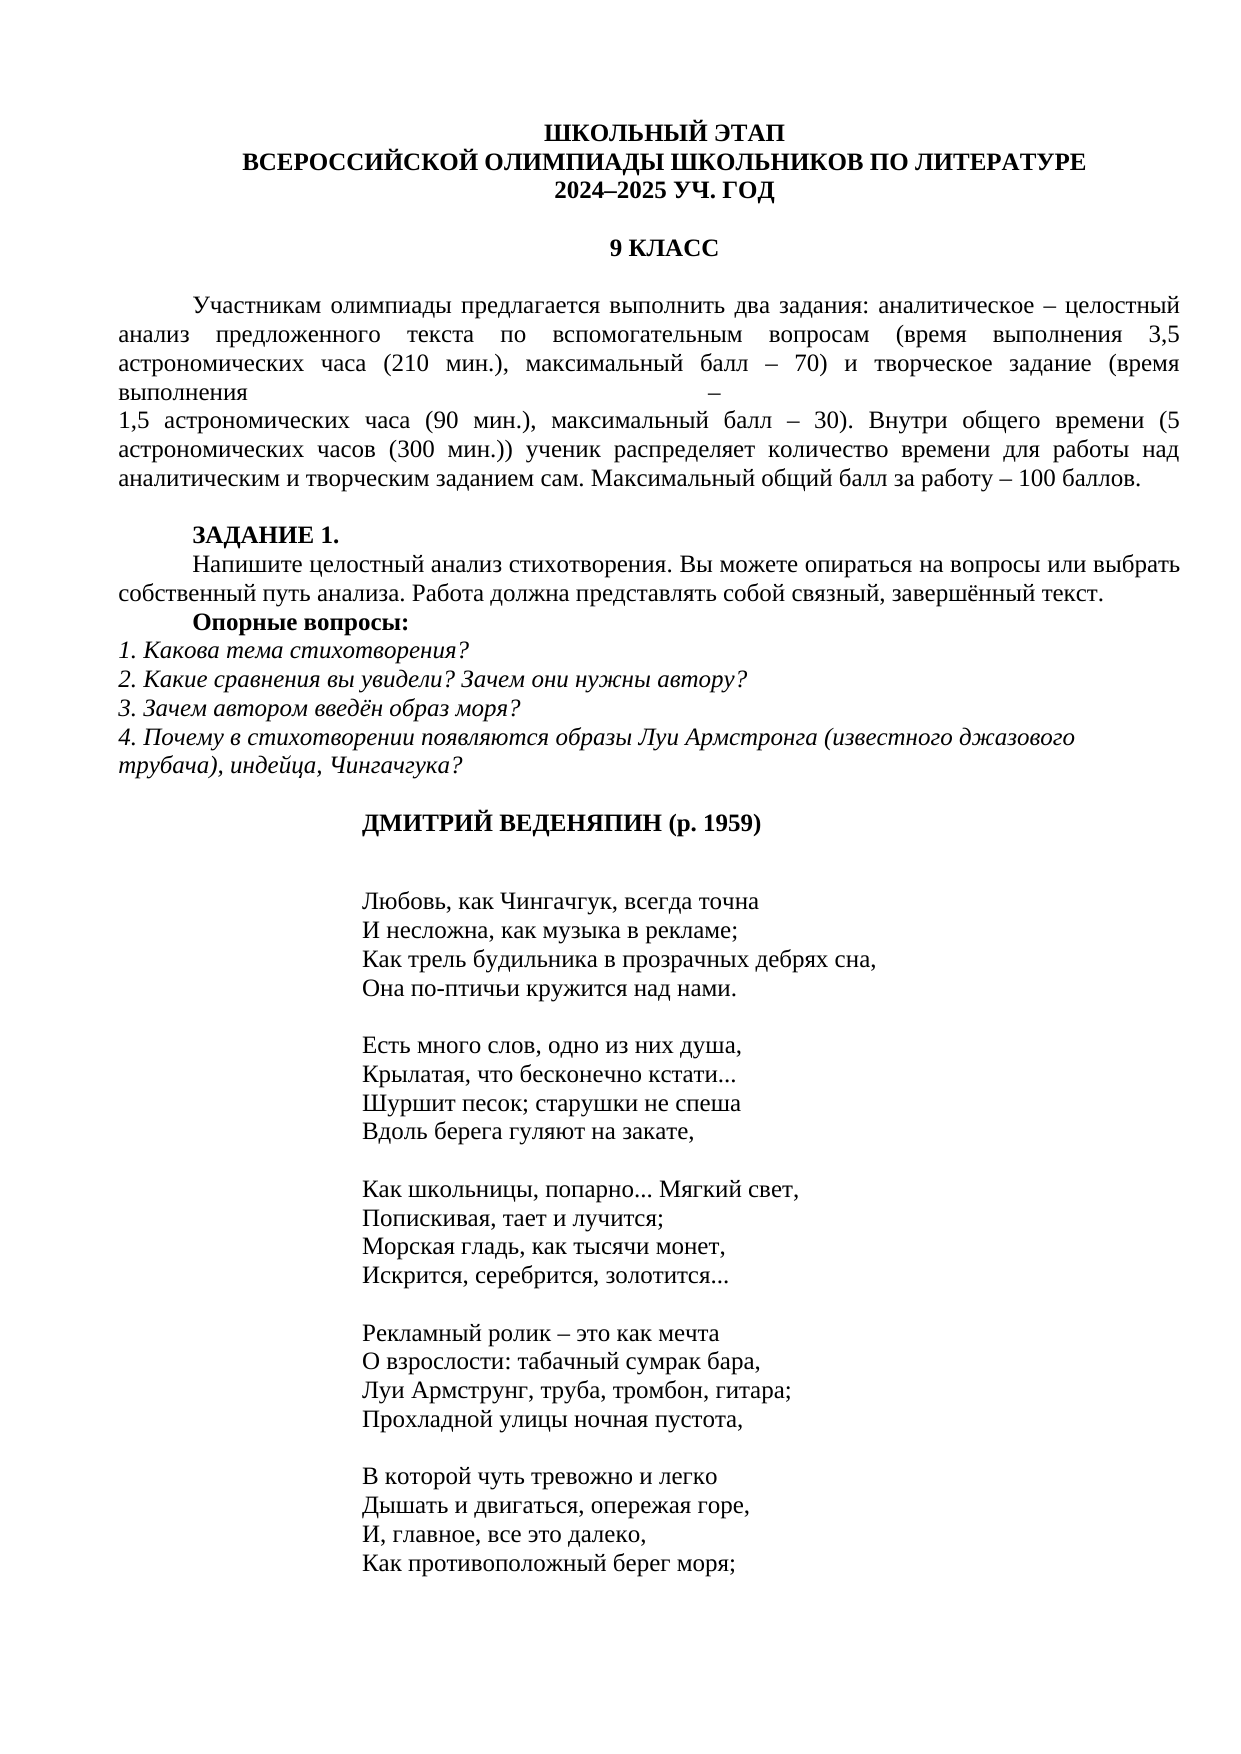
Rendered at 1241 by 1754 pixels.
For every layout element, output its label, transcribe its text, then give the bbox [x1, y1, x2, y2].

text Участникам олимпиады предлагается выполнить два задания: аналитическое – целостный анализ предложенного текста по вспомогательным вопросам (время выполнения 3,5 астрономических часа (210 мин.), максимальный балл – 70) и творческое задание (время выполнения – 1,5 астрономических часа (90 мин.), максимальный балл – 30). Внутри общего времени (5 астрономических часов (300 мин.)) ученик распределяет количество времени для работы над аналитическим и творческим заданием сам. Максимальный общий балл за работу – 100 баллов. [118, 291, 1181, 492]
text 4. Почему в стихотворении появляются образы Луи Армстронга (известного джазового трубача), индейца, Чингачгука? [118, 722, 1181, 779]
text 2024–2025 УЧ. ГОД [118, 176, 1181, 204]
text Опорные вопросы: [118, 607, 1181, 636]
text 3. Зачем автором введён образ моря? [118, 693, 1181, 722]
text Есть много слов, одно из них душа, Крылатая, что бесконечно кстати... Шуршит песок; старушки не спеша Вдоль берега гуляют на закате, [362, 1030, 1181, 1145]
text В которой чуть тревожно и легко Дышать и двигаться, опережая горе, И, главное, все это далеко, Как противоположный берег моря; [362, 1461, 1181, 1576]
text 2. Какие сравнения вы увидели? Зачем они нужны автору? [118, 664, 1181, 693]
text ШКОЛЬНЫЙ ЭТАП [118, 118, 1181, 147]
text ВСЕРОССИЙСКОЙ ОЛИМПИАДЫ ШКОЛЬНИКОВ ПО ЛИТЕРАТУРЕ [118, 147, 1181, 176]
text Как школьницы, попарно... Мягкий свет, Попискивая, тает и лучится; Морская гладь, как тысячи монет, Искрится, серебрится, золотится... [362, 1174, 1181, 1289]
text ЗАДАНИЕ 1. [118, 521, 1181, 549]
text 1. Какова тема стихотворения? [118, 636, 1181, 664]
text 9 КЛАСС [118, 233, 1181, 262]
text Напишите целостный анализ стихотворения. Вы можете опираться на вопросы или выбрать собственный путь анализа. Работа должна представлять собой связный, завершённый текст. [118, 549, 1181, 607]
text ДМИТРИЙ ВЕДЕНЯПИН (р. 1959) [362, 808, 1181, 837]
text Любовь, как Чингачгук, всегда точна И несложна, как музыка в рекламе; Как трель будильника в прозрачных дебрях сна, Она по-птичьи кружится над нами. [362, 886, 1181, 1001]
text Рекламный ролик – это как мечта О взрослости: табачный сумрак бара, Луи Армструнг, труба, тромбон, гитара; Прохладной улицы ночная пустота, [362, 1318, 1181, 1433]
